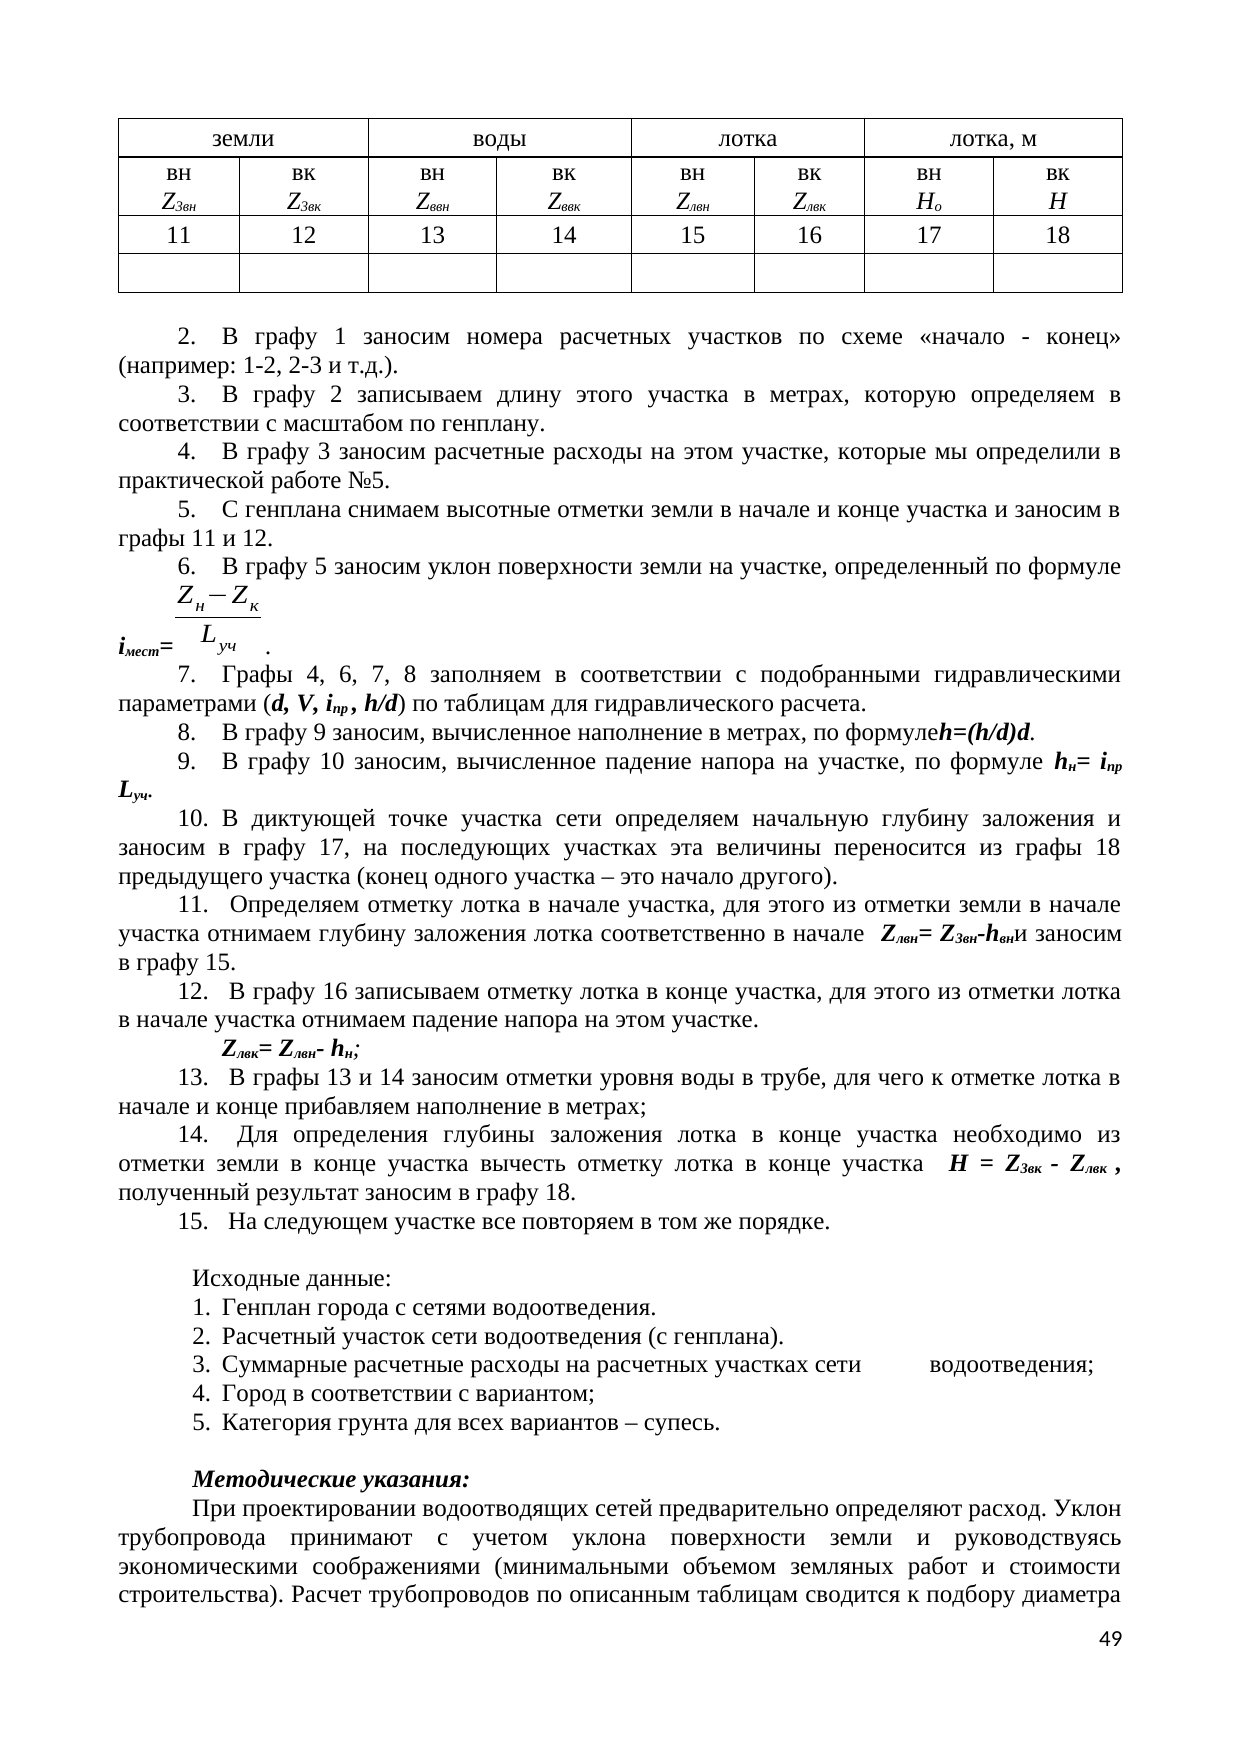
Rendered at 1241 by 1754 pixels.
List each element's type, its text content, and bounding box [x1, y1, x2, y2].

table_cell 11 [119, 216, 239, 253]
table_cell лотка [632, 119, 864, 156]
list В графу 2 записываем длину этого участка в метрах, которую определяем в соответствии с масштабом по генплану. [118, 379, 1122, 436]
table_cell вн Hо [865, 158, 993, 215]
table_cell 15 [632, 216, 754, 253]
table_cell [632, 254, 754, 292]
table_cell вк Н [994, 158, 1122, 215]
list В графу 9 заносим, вычисленное наполнение в метрах, по формулеh=(h/d)d. [118, 717, 1122, 746]
table_cell вн Z3вн [119, 158, 239, 215]
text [118, 1493, 1122, 1608]
table_cell вк Zввк [497, 158, 631, 215]
table_cell вк Zлвк [755, 158, 864, 215]
list В графу 3 заносим расчетные расходы на этом участке, которые мы определили в практической работе №5. [118, 436, 1122, 494]
table_cell 17 [865, 216, 993, 253]
table_cell 14 [497, 216, 631, 253]
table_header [865, 119, 1122, 156]
table_cell [755, 254, 864, 292]
table_cell [865, 254, 993, 292]
list На следующем участке все повторяем в том же порядке. [118, 1206, 1122, 1234]
table_cell земли [119, 119, 368, 156]
list С генплана снимаем высотные отметки земли в начале и конце участка и заносим в графы 11 и 12. [118, 494, 1122, 551]
text Исходные данные: [118, 1263, 1122, 1292]
list Город в соответствии с вариантом; [118, 1378, 1122, 1407]
list Графы 4, 6, 7, 8 заполняем в соответствии с подобранными гидравлическими параметрами (d, V, iпр , h/d) по таблицам для гидравлического расчета. [118, 659, 1122, 717]
text Методические указания: [118, 1464, 1122, 1493]
list Определяем отметку лотка в начале участка, для этого из отметки земли в начале участка отнимаем глубину заложения лотка соответственно в начале Zлвн= Z3вн-hвни заносим в графу 15. [118, 889, 1122, 976]
list Для определения глубины заложения лотка в конце участка необходимо из отметки земли в конце участка вычесть отметку лотка в конце участка H = Z3вк - Zлвк , полученный результат заносим в графу 18. [118, 1119, 1122, 1206]
list В графу 10 заносим, вычисленное падение напора на участке, по формуле hн= iпр Lуч. [118, 746, 1122, 803]
table_cell [369, 254, 496, 292]
table_cell вн Zввн [369, 158, 496, 215]
list В графу 5 заносим уклон поверхности земли на участке, определенный по формуле iмест=. [118, 551, 1122, 659]
table_cell [119, 254, 239, 292]
table_cell 16 [755, 216, 864, 253]
table_cell 18 [994, 216, 1122, 253]
list Расчетный участок сети водоотведения (с генплана). [118, 1321, 1122, 1349]
table_cell [240, 254, 368, 292]
list В графу 16 записываем отметку лотка в конце участка, для этого из отметки лотка в начале участка отнимаем падение напора на этом участке. [118, 976, 1122, 1033]
list Генплан города с сетями водоотведения. [118, 1292, 1122, 1321]
table_cell вк Z3вк [240, 158, 368, 215]
list Суммарные расчетные расходы на расчетных участках сети водоотведения; [118, 1349, 1122, 1378]
list В графы 13 и 14 заносим отметки уровня воды в трубе, для чего к отметке лотка в начале и конце прибавляем наполнение в метрах; [118, 1062, 1122, 1119]
list Категория грунта для всех вариантов – супесь. [118, 1407, 1122, 1436]
table_cell воды [369, 119, 631, 156]
text Zлвк= Zлвн- hн; [118, 1033, 1122, 1062]
table_cell 13 [369, 216, 496, 253]
list В диктующей точке участка сети определяем начальную глубину заложения и заносим в графу 17, на последующих участках эта величины переносится из графы 18 предыдущего участка (конец одного участка – это начало другого). [118, 803, 1122, 889]
table_cell вн Zлвн [632, 158, 754, 215]
table_cell [994, 254, 1122, 292]
list В графу 1 заносим номера расчетных участков по схеме «начало - конец» (например: 1-2, 2-3 и т.д.). [118, 321, 1122, 379]
table_cell [497, 254, 631, 292]
table_cell 12 [240, 216, 368, 253]
